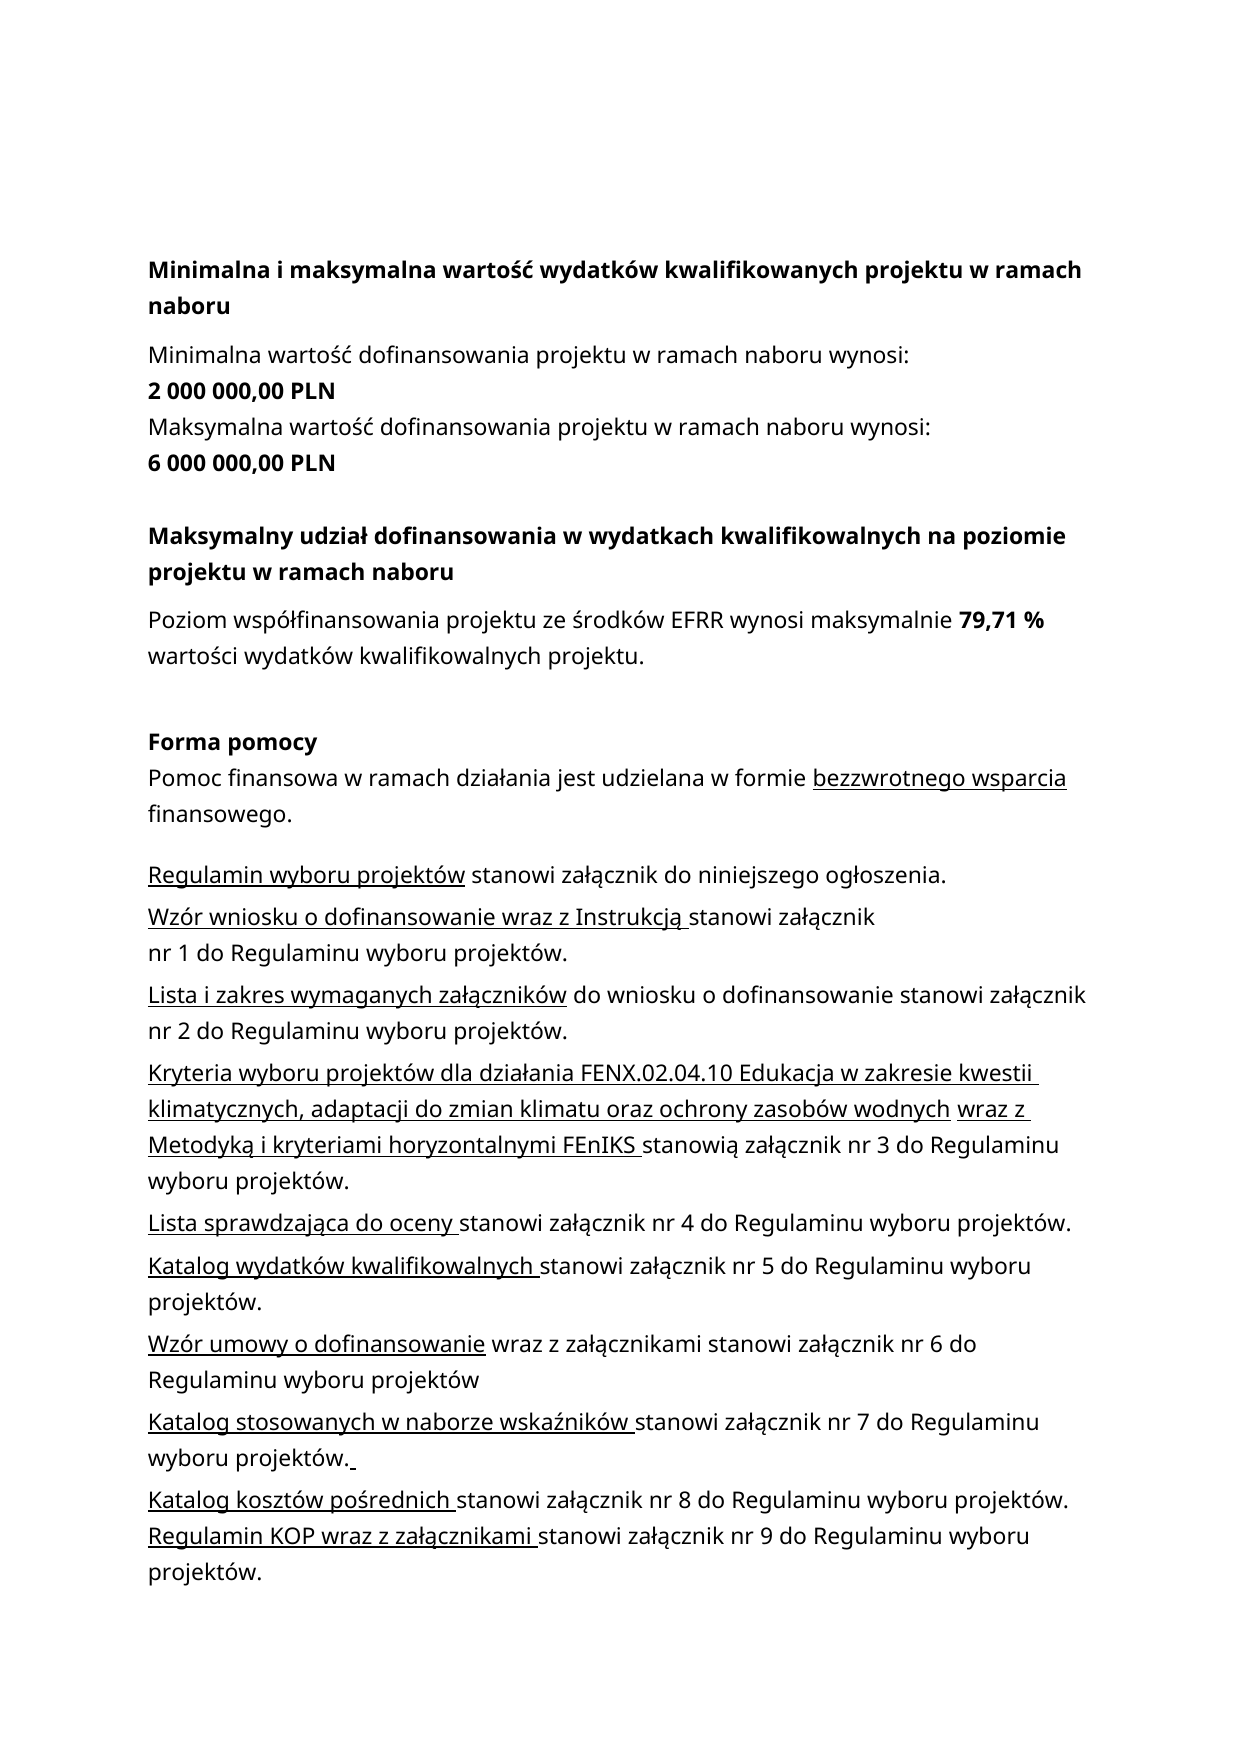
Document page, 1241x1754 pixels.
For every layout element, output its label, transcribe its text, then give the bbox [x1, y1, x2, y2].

text Poziom współfinansowania projektu ze środków EFRR wynosi maksymalnie 79,71 % wartości wydatków kwalifikowalnych projektu. [148, 604, 1093, 671]
text Lista i zakres wymaganych załączników do wniosku o dofinansowanie stanowi załącznik nr 2 do Regulaminu wyboru projektów. [148, 979, 1093, 1046]
text 6 000 000,00 PLN [148, 446, 1093, 478]
text Wzór umowy o dofinansowanie wraz z załącznikami stanowi załącznik nr 6 do Regulaminu wyboru projektów [148, 1328, 1093, 1395]
text Katalog wydatków kwalifikowalnych stanowi załącznik nr 5 do Regulaminu wyboru projektów. [148, 1249, 1093, 1317]
text Maksymalna wartość dofinansowania projektu w ramach naboru wynosi: [148, 411, 1093, 442]
text Kryteria wyboru projektów dla działania FENX.02.04.10 Edukacja w zakresie kwestii klimatycznych, adaptacji do zmian klimatu oraz ochrony zasobów wodnych wraz z Metodyką i kryteriami horyzontalnymi FEnIKS stanowią załącznik nr 3 do Regulaminu wyboru projektów. [148, 1057, 1093, 1196]
text Katalog kosztów pośrednich stanowi załącznik nr 8 do Regulaminu wyboru projektów. Regulamin KOP wraz z załącznikami stanowi załącznik nr 9 do Regulaminu wyboru projektów. [148, 1484, 1093, 1587]
text Maksymalny udział dofinansowania w wydatkach kwalifikowalnych na poziomie projektu w ramach naboru [148, 520, 1093, 587]
text Katalog stosowanych w naborze wskaźników stanowi załącznik nr 7 do Regulaminu wyboru projektów. [148, 1406, 1093, 1473]
text Forma pomocy [148, 726, 1093, 757]
text Minimalna i maksymalna wartość wydatków kwalifikowanych projektu w ramach naboru [148, 254, 1093, 321]
text Regulamin wyboru projektów stanowi załącznik do niniejszego ogłoszenia. [148, 859, 1093, 890]
text Wzór wniosku o dofinansowanie wraz z Instrukcją stanowi załącznik nr 1 do Regulaminu wyboru projektów. [148, 901, 1093, 968]
text Lista sprawdzająca do oceny stanowi załącznik nr 4 do Regulaminu wyboru projektów. [148, 1207, 1093, 1239]
text Pomoc finansowa w ramach działania jest udzielana w formie bezzwrotnego wsparcia finansowego. [148, 762, 1093, 829]
text Minimalna wartość dofinansowania projektu w ramach naboru wynosi: 2 000 000,00 PLN [148, 339, 1093, 406]
